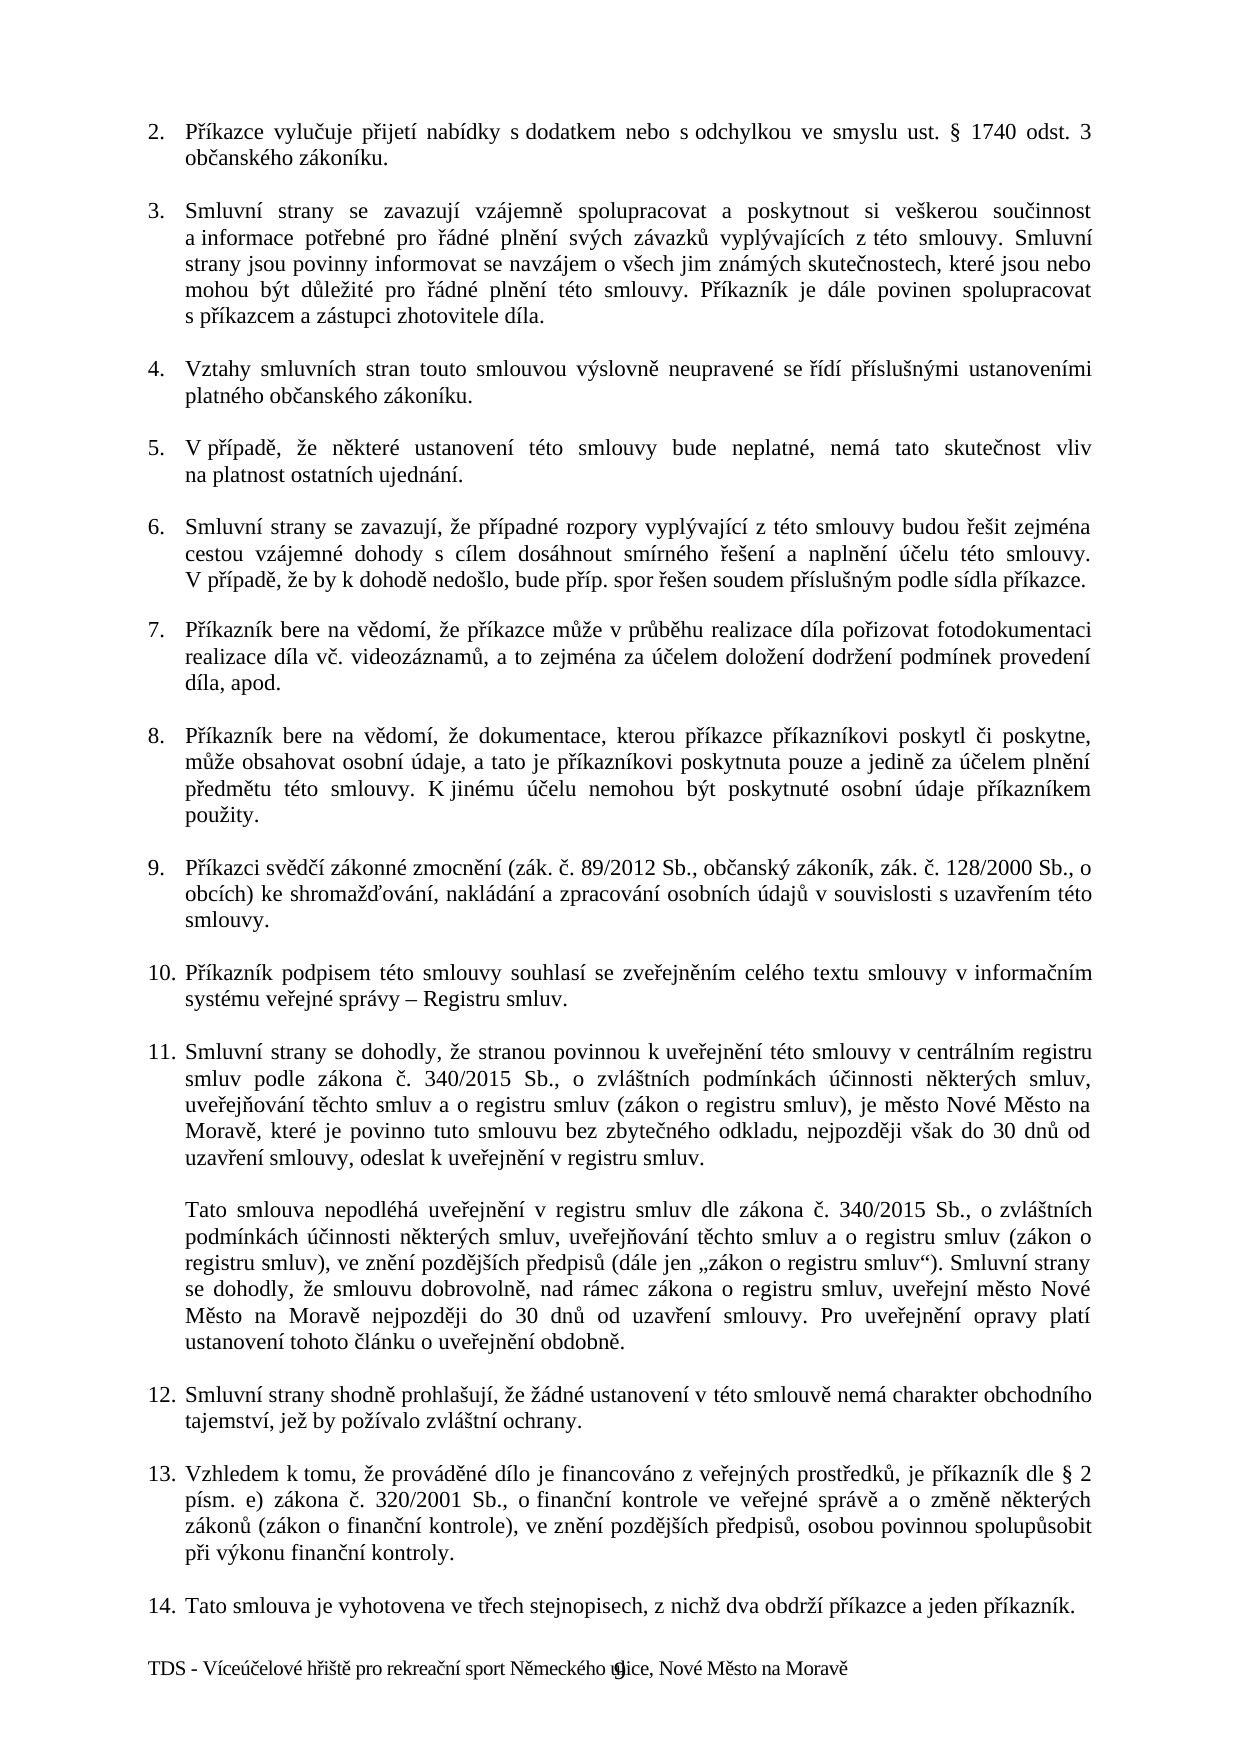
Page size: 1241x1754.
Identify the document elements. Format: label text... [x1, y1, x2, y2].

list Příkazník bere na vědomí, že dokumentace, kterou příkazce příkazníkovi poskytl či poskytne, může obsahovat osobní údaje, a tato je příkazníkovi poskytnuta pouze a jedině za účelem plnění předmětu této smlouvy. K jinému účelu nemohou být poskytnuté osobní údaje příkazníkem použity. [148, 722, 1092, 827]
list Smluvní strany se zavazují vzájemně spolupracovat a poskytnout si veškerou součinnost a informace potřebné pro řádné plnění svých závazků vyplývajících z této smlouvy. Smluvní strany jsou povinny informovat se navzájem o všech jim známých skutečnostech, které jsou nebo mohou být důležité pro řádné plnění této smlouvy. Příkazník je dále povinen spolupracovat s příkazcem a zástupci zhotovitele díla. [148, 197, 1092, 329]
list V případě, že některé ustanovení této smlouvy bude neplatné, nemá tato skutečnost vliv na platnost ostatních ujednání. [148, 434, 1092, 487]
list Smluvní strany se dohodly, že stranou povinnou k uveřejnění této smlouvy v centrálním registru smluv podle zákona č. 340/2015 Sb., o zvláštních podmínkách účinnosti některých smluv, uveřejňování těchto smluv a o registru smluv (zákon o registru smluv), je město Nové Město na Moravě, které je povinno tuto smlouvu bez zbytečného odkladu, nejpozději však do 30 dnů od uzavření smlouvy, odeslat k uveřejnění v registru smluv. [148, 1038, 1092, 1170]
list Smluvní strany shodně prohlašují, že žádné ustanovení v této smlouvě nemá charakter obchodního tajemství, jež by požívalo zvláštní ochrany. [148, 1381, 1092, 1433]
list Vzhledem k tomu, že prováděné dílo je financováno z veřejných prostředků, je příkazník dle § 2 písm. e) zákona č. 320/2001 Sb., o finanční kontrole ve veřejné správě a o změně některých zákonů (zákon o finanční kontrole), ve znění pozdějších předpisů, osobou povinnou spolupůsobit při výkonu finanční kontroly. [148, 1460, 1092, 1565]
list Příkazník podpisem této smlouvy souhlasí se zveřejněním celého textu smlouvy v informačním systému veřejné správy – Registru smluv. [148, 959, 1092, 1012]
list Tato smlouva je vyhotovena ve třech stejnopisech, z nichž dva obdrží příkazce a jeden příkazník. [148, 1592, 1092, 1618]
text Tato smlouva nepodléhá uveřejnění v registru smluv dle zákona č. 340/2015 Sb., o zvláštních podmínkách účinnosti některých smluv, uveřejňování těchto smluv a o registru smluv (zákon o registru smluv), ve znění pozdějších předpisů (dále jen „zákon o registru smluv“). Smluvní strany se dohodly, že smlouvu dobrovolně, nad rámec zákona o registru smluv, uveřejní město Nové Město na Moravě nejpozději do 30 dnů od uzavření smlouvy. Pro uveřejnění opravy platí ustanovení tohoto článku o uveřejnění obdobně. [185, 1196, 1092, 1354]
list Příkazce vylučuje přijetí nabídky s dodatkem nebo s odchylkou ve smyslu ust. § 1740 odst. 3 občanského zákoníku. [148, 118, 1092, 171]
list Smluvní strany se zavazují, že případné rozpory vyplývající z této smlouvy budou řešit zejména cestou vzájemné dohody s cílem dosáhnout smírného řešení a naplnění účelu této smlouvy. V případě, že by k dohodě nedošlo, bude příp. spor řešen soudem příslušným podle sídla příkazce. [148, 513, 1092, 592]
list Příkazci svědčí zákonné zmocnění (zák. č. 89/2012 Sb., občanský zákoník, zák. č. 128/2000 Sb., o obcích) ke shromažďování, nakládání a zpracování osobních údajů v souvislosti s uzavřením této smlouvy. [148, 854, 1092, 933]
list Příkazník bere na vědomí, že příkazce může v průběhu realizace díla pořizovat fotodokumentaci realizace díla vč. videozáznamů, a to zejména za účelem doložení dodržení podmínek provedení díla, apod. [148, 617, 1092, 696]
list Vztahy smluvních stran touto smlouvou výslovně neupravené se řídí příslušnými ustanoveními platného občanského zákoníku. [148, 355, 1092, 408]
